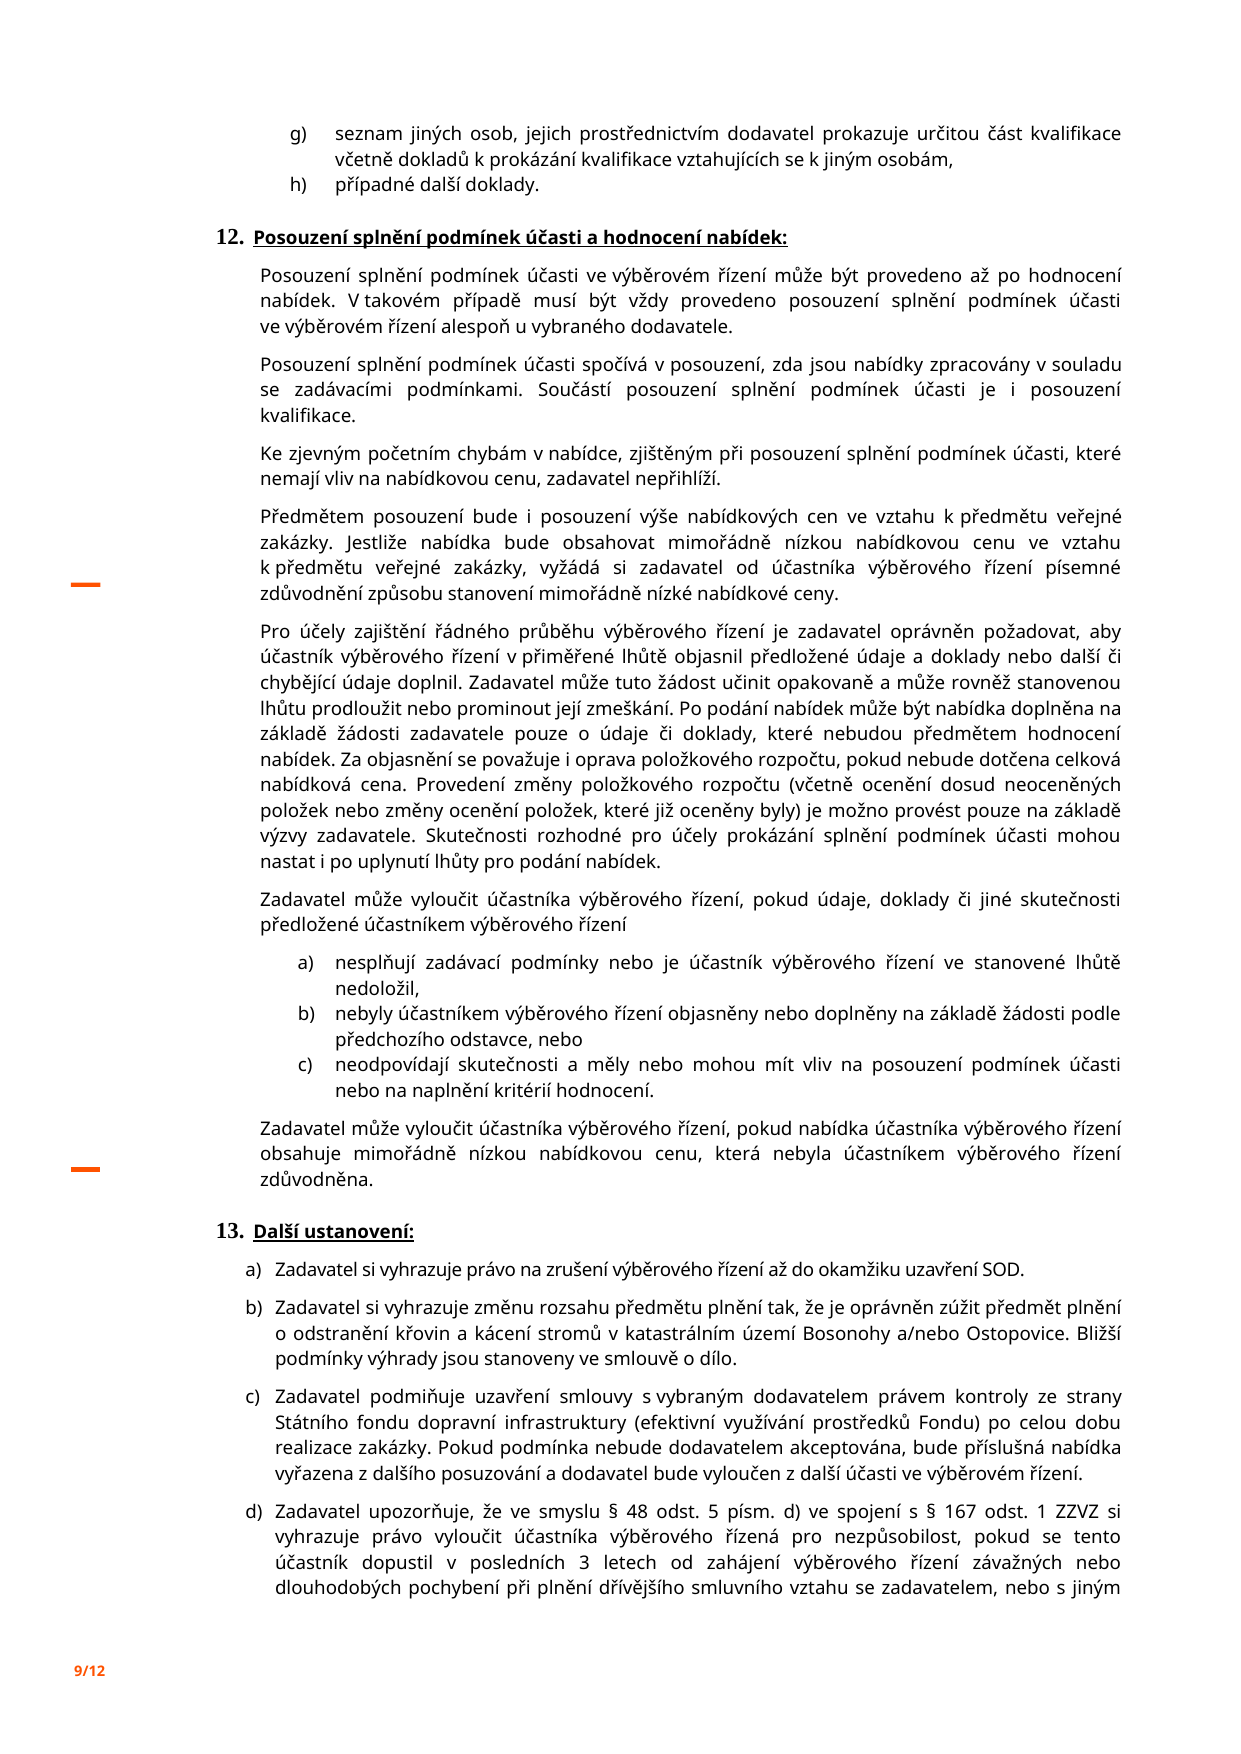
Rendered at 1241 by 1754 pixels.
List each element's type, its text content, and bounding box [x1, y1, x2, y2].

list nesplňují zadávací podmínky nebo je účastník výběrového řízení ve stanovené lhůtě nedoložil, [297, 949, 1122, 1001]
text Předmětem posouzení bude i posouzení výše nabídkových cen ve vztahu k předmětu veřejné zakázky. Jestliže nabídka bude obsahovat mimořádně nízkou nabídkovou cenu ve vztahu k předmětu veřejné zakázky, vyžádá si zadavatel od účastníka výběrového řízení písemné zdůvodnění způsobu stanovení mimořádně nízké nabídkové ceny. [260, 504, 1122, 606]
text Posouzení splnění podmínek účasti ve výběrovém řízení může být provedeno až po hodnocení nabídek. V takovém případě musí být vždy provedeno posouzení splnění podmínek účasti ve výběrovém řízení alespoň u vybraného dodavatele. [260, 262, 1122, 338]
text Pro účely zajištění řádného průběhu výběrového řízení je zadavatel oprávněn požadovat, aby účastník výběrového řízení v přiměřené lhůtě objasnil předložené údaje a doklady nebo další či chybějící údaje doplnil. Zadavatel může tuto žádost učinit opakovaně a může rovněž stanovenou lhůtu prodloužit nebo prominout její zmeškání. Po podání nabídek může být nabídka doplněna na základě žádosti zadavatele pouze o údaje či doklady, které nebudou předmětem hodnocení nabídek. Za objasnění se považuje i oprava položkového rozpočtu, pokud nebude dotčena celková nabídková cena. Provedení změny položkového rozpočtu (včetně ocenění dosud neoceněných položek nebo změny ocenění položek, které již oceněny byly) je možno provést pouze na základě výzvy zadavatele. Skutečnosti rozhodné pro účely prokázání splnění podmínek účasti mohou nastat i po uplynutí lhůty pro podání nabídek. [260, 618, 1122, 873]
list Zadavatel podmiňuje uzavření smlouvy s vybraným dodavatelem právem kontroly ze strany Státního fondu dopravní infrastruktury (efektivní využívání prostředků Fondu) po celou dobu realizace zakázky. Pokud podmínka nebude dodavatelem akceptována, bude příslušná nabídka vyřazena z dalšího posuzování a dodavatel bude vyloučen z další účasti ve výběrovém řízení. [245, 1383, 1122, 1486]
list neodpovídají skutečnosti a měly nebo mohou mít vliv na posouzení podmínek účasti nebo na naplnění kritérií hodnocení. [298, 1052, 1122, 1103]
list Zadavatel si vyhrazuje právo na zrušení výběrového řízení až do okamžiku uzavření SOD. [245, 1256, 1122, 1282]
list Další ustanovení: [216, 1217, 1122, 1244]
text Zadavatel může vyloučit účastníka výběrového řízení, pokud nabídka účastníka výběrového řízení obsahuje mimořádně nízkou nabídkovou cenu, která nebyla účastníkem výběrového řízení zdůvodněna. [260, 1115, 1122, 1192]
list seznam jiných osob, jejich prostřednictvím dodavatel prokazuje určitou část kvalifikace včetně dokladů k prokázání kvalifikace vztahujících se k jiným osobám, [289, 121, 1122, 172]
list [245, 1498, 1122, 1600]
list Zadavatel si vyhrazuje změnu rozsahu předmětu plnění tak, že je oprávněn zúžit předmět plnění o odstranění křovin a kácení stromů v katastrálním území Bosonohy a/nebo Ostopovice. Bližší podmínky výhrady jsou stanoveny ve smlouvě o dílo. [245, 1294, 1122, 1371]
list Posouzení splnění podmínek účasti a hodnocení nabídek: [216, 223, 1122, 249]
list případné další doklady. [289, 172, 1122, 197]
text Zadavatel může vyloučit účastníka výběrového řízení, pokud údaje, doklady či jiné skutečnosti předložené účastníkem výběrového řízení [260, 886, 1122, 937]
list nebyly účastníkem výběrového řízení objasněny nebo doplněny na základě žádosti podle předchozího odstavce, nebo [298, 1001, 1122, 1052]
text Ke zjevným početním chybám v nabídce, zjištěným při posouzení splnění podmínek účasti, které nemají vliv na nabídkovou cenu, zadavatel nepřihlíží. [260, 440, 1122, 491]
text Posouzení splnění podmínek účasti spočívá v posouzení, zda jsou nabídky zpracovány v souladu se zadávacími podmínkami. Součástí posouzení splnění podmínek účasti je i posouzení kvalifikace. [260, 351, 1122, 428]
